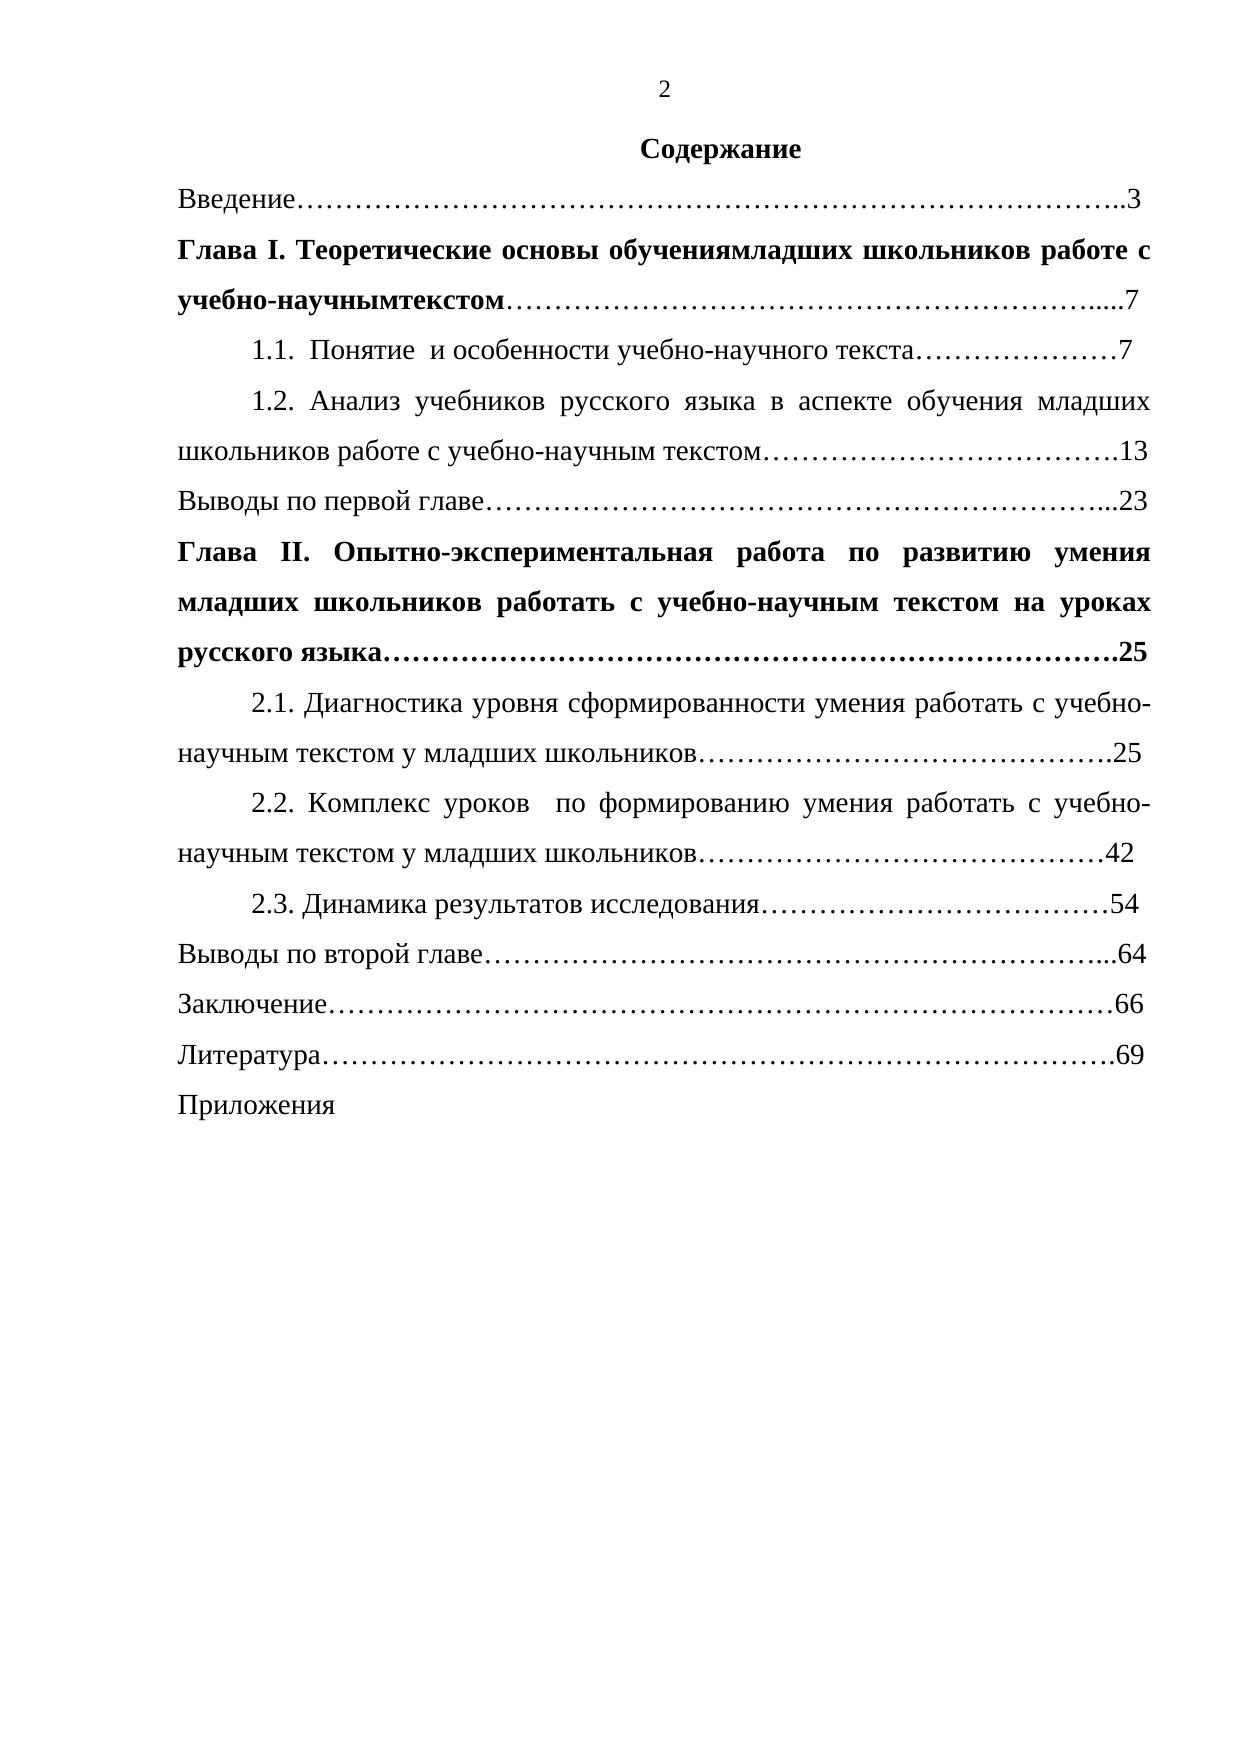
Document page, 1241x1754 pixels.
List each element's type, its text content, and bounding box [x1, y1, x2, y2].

text Содержание [177, 131, 1152, 165]
text Литература……………………………………………………………………….69 [177, 1037, 1152, 1070]
text Приложения [177, 1087, 1152, 1121]
text 2.2. Комплекс уроков по формированию умения работать с учебно-научным текстом у младших школьников……………………………………42 [177, 785, 1152, 869]
text Глава II. Опытно-экспериментальная работа по развитию умения младших школьников работать с учебно-научным текстом на уроках русского языка………………………………………………………………….25 [177, 534, 1152, 668]
text 1.1. Понятие и особенности учебно-научного текста…………………7 [177, 332, 1152, 366]
text Выводы по второй главе………………………………………………………...64 [177, 936, 1152, 970]
text 2.1. Диагностика уровня сформированности умения работать с учебно-научным текстом у младших школьников…………………………………….25 [177, 685, 1152, 768]
text Выводы по первой главе………………………………………………………...23 [177, 483, 1152, 517]
text Глава I. Теоретические основы обучениямладших школьников работе с учебно-научнымтекстом…………………………………………………….....7 [177, 232, 1152, 316]
text Введение…………………………………………………………………………..3 [177, 182, 1152, 215]
text Заключение………………………………………………………………………66 [177, 987, 1152, 1020]
text 1.2. Анализ учебников русского языка в аспекте обучения младших школьников работе с учебно-научным текстом……………………………….13 [177, 383, 1152, 467]
text 2.3. Динамика результатов исследования………………………………54 [177, 886, 1152, 919]
